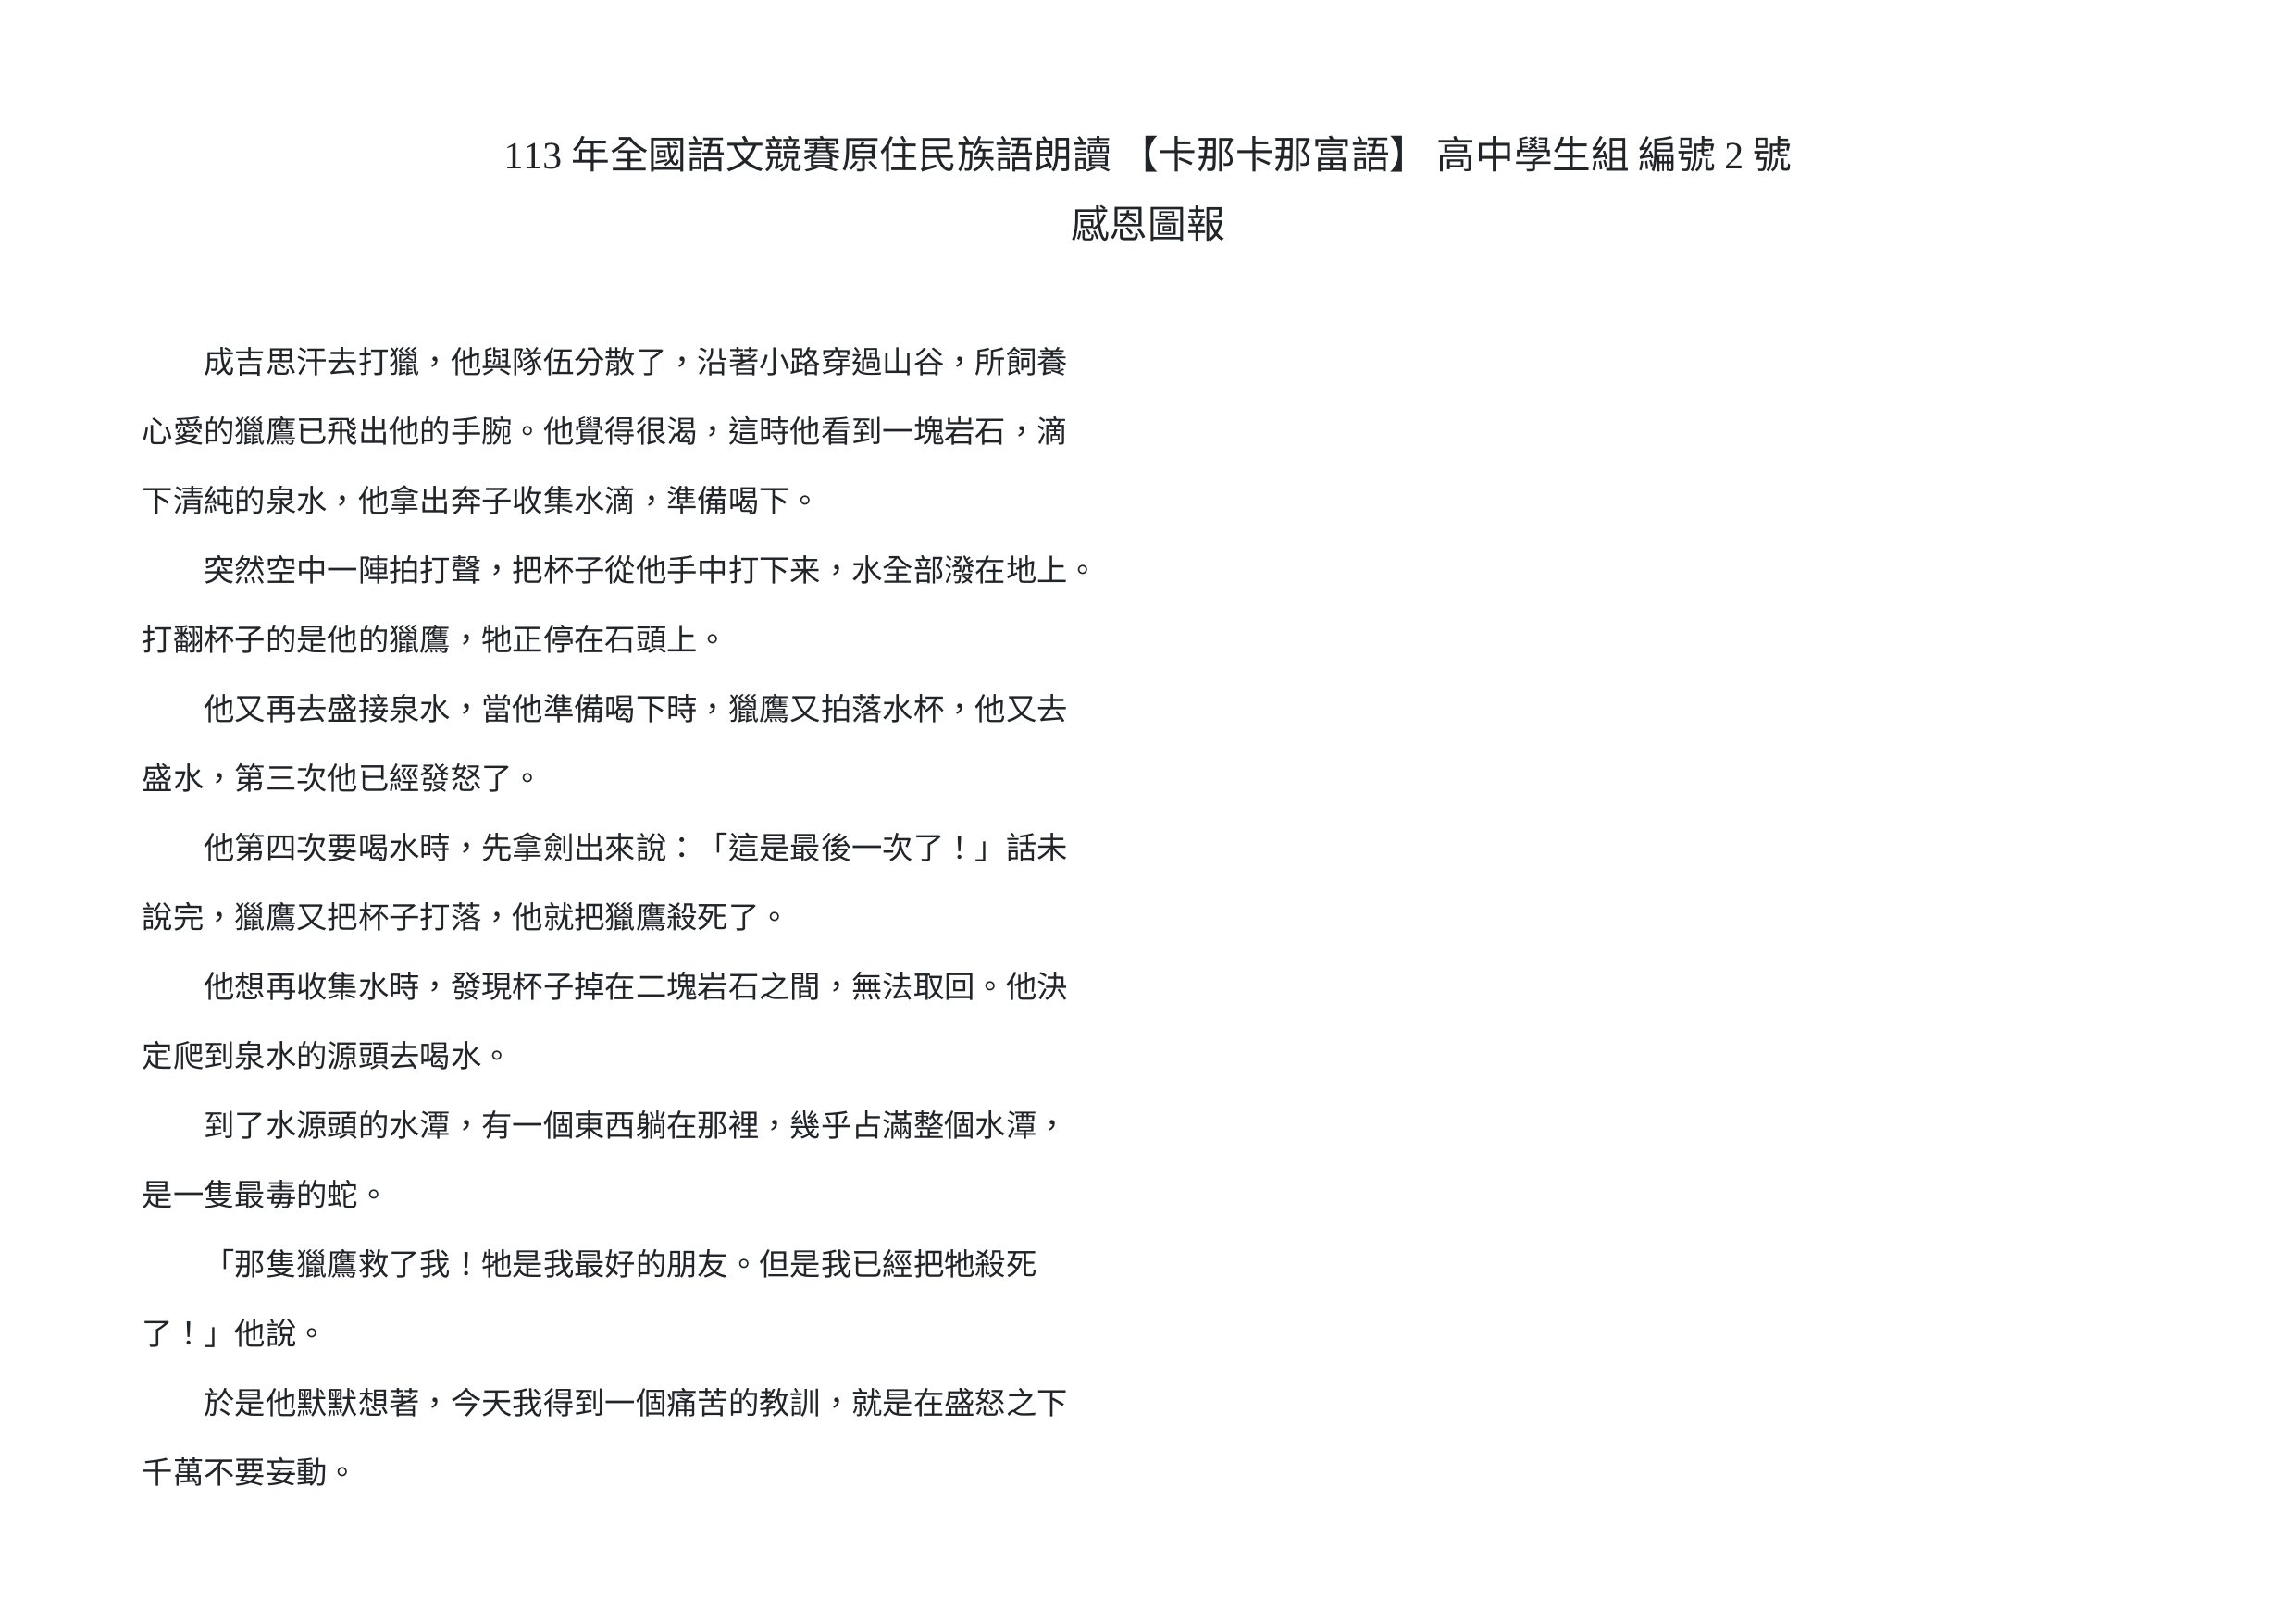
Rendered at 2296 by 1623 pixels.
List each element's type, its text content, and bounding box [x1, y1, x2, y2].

text 突然空中一陣拍打聲，把杯子從他手中打下来，水全部潑在地上。打翻杯子的是他的獵鷹，牠正停在石頭上。 [142, 534, 1090, 673]
text 他想再收集水時，發現杯子掉在二塊岩石之間，無法取回。他決定爬到泉水的源頭去喝水。 [142, 950, 1090, 1089]
text 感恩圖報 [142, 187, 2153, 256]
text 「那隻獵鷹救了我！牠是我最好的朋友。但是我已經把牠殺死了！」他說。 [142, 1228, 1090, 1367]
text 他第四次要喝水時，先拿劍出來說：「這是最後一次了！」話未說完，獵鷹又把杯子打落，他就把獵鷹殺死了。 [142, 812, 1090, 950]
text 他又再去盛接泉水，當他準備喝下時，獵鷹又拍落水杯，他又去盛水，第三次他已經發怒了。 [142, 673, 1090, 812]
text 113 年全國語文競賽原住民族語朗讀 【卡那卡那富語】 高中學生組 編號 2 號 [142, 118, 2153, 187]
text 於是他默默想著，今天我得到一個痛苦的教訓，就是在盛怒之下千萬不要妄動。 [142, 1367, 1090, 1505]
text 成吉思汗去打獵，他與隊伍分散了，沿著小路穿過山谷，所飼養心愛的獵鷹已飛出他的手腕。他覺得很渴，這時他看到一塊岩石，滴下清純的泉水，他拿出奔子收集水滴，準備喝下。 [142, 326, 1090, 534]
text 到了水源頭的水潭，有一個東西躺在那裡，幾乎占滿整個水潭，是一隻最毒的蛇。 [142, 1089, 1090, 1228]
